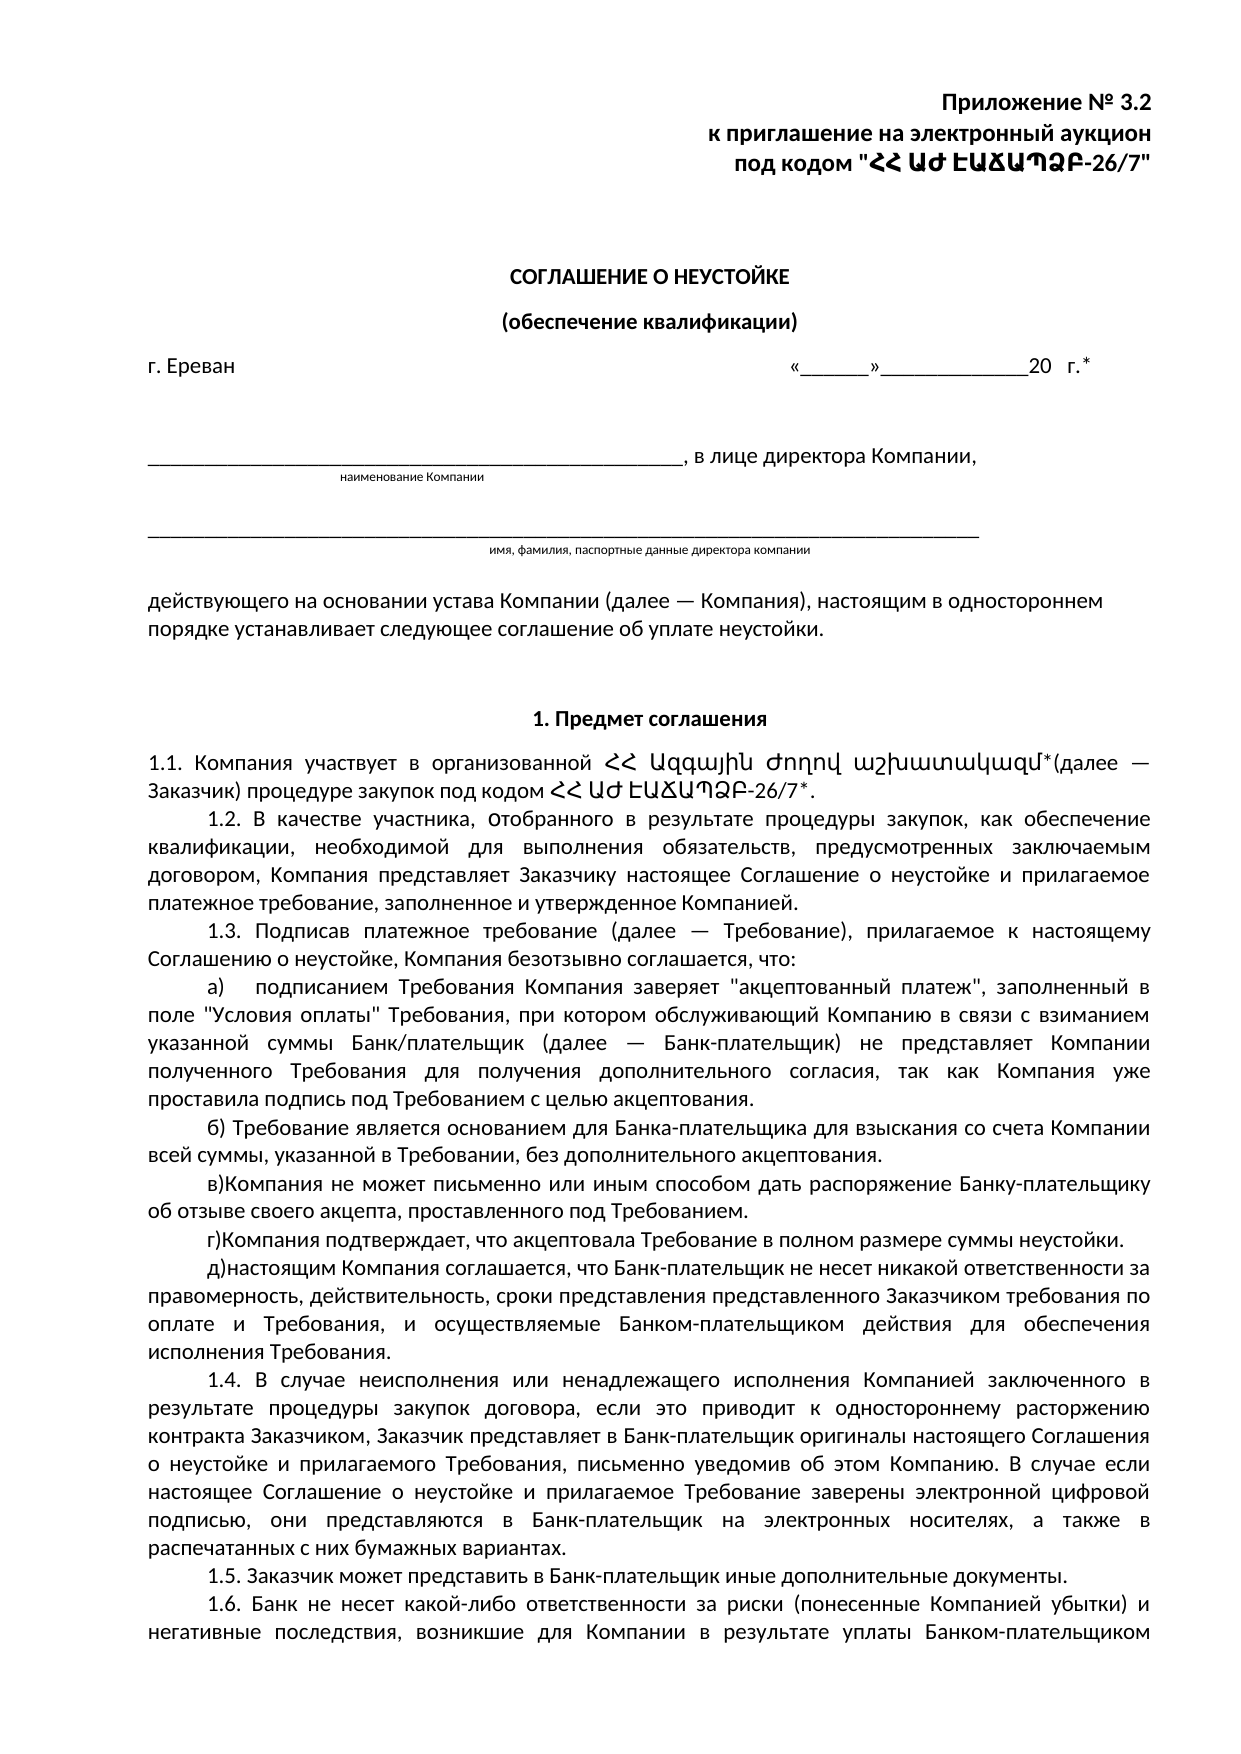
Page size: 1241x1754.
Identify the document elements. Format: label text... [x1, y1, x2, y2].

text имя, фамилия, паспортные данные директора компании [148, 542, 1152, 569]
text к приглашение на электронный аукцион [177, 117, 1152, 147]
table_header г. Ереван [136, 351, 635, 396]
text _________________________________________________________________________ [148, 513, 1152, 542]
text 1.5. Заказчик может представить в Банк-плательщик иные дополнительные документы. [148, 1561, 1152, 1589]
text 1.1. Компания участвует в организованной ՀՀ Ազգային Ժողով աշխատակազմ*(далее — Заказчик) процедуре закупок под кодом ՀՀ ԱԺ ԷԱՃԱՊՁԲ-26/7*. [148, 748, 1152, 804]
text действующего на основании устава Компании (далее — Компания), настоящим в одностороннем [148, 586, 1152, 614]
text (обеспечение квалификации) [148, 307, 1152, 335]
text 1.4. В случае неисполнения или ненадлежащего исполнения Компанией заключенного в результате процедуры закупок договора, если это приводит к одностороннему расторжению контракта Заказчиком, Заказчик представляет в Банк-плательщик оригиналы настоящего Соглашения о неустойке и прилагаемого Требования, письменно уведомив об этом Компанию. В случае если настоящее Соглашение о неустойке и прилагаемое Требование заверены электронной цифровой подписью, они представляются в Банк-плательщик на электронных носителях, а также в распечатанных с них бумажных вариантах. [148, 1365, 1152, 1561]
text в)Компания не может письменно или иным способом дать распоряжение Банку-плательщику об отзыве своего акцепта, проставленного под Требованием. [148, 1169, 1152, 1225]
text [148, 1589, 1152, 1645]
text под кодом "ՀՀ ԱԺ ԷԱՃԱՊՁԲ-26/7" [177, 147, 1152, 178]
text г)Компания подтверждает, что акцептовала Требование в полном размере суммы неустойки. [148, 1225, 1152, 1253]
text Приложение № 3.2 [148, 86, 1152, 117]
text а) подписанием Требования Компания заверяет "акцептованный платеж", заполненный в поле "Условия оплаты" Требования, при котором обслуживающий Компанию в связи с взиманием указанной суммы Банк/плательщик (далее — Банк-плательщик) не представляет Компании полученного Требования для получения дополнительного согласия, так как Компания уже проставила подпись под Требованием с целью акцептования. [148, 972, 1152, 1113]
text 1. Предмет соглашения [148, 704, 1152, 732]
text 1.3. Подписав платежное требование (далее — Требование), прилагаемое к настоящему Соглашению о неустойке, Компания безотзывно соглашается, что: [148, 916, 1152, 972]
text наименование Компании [340, 469, 1152, 497]
text _______________________________________________, в лице директора Компании, [148, 441, 1152, 469]
text порядке устанавливает следующее соглашение об уплате неустойки. [148, 614, 1152, 642]
table_header «______»_____________20 г.* [635, 351, 1104, 396]
text б) Требование является основанием для Банка-плательщика для взыскания со счета Компании всей суммы, указанной в Требовании, без дополнительного акцептования. [148, 1113, 1152, 1169]
text 1.2. В качестве участника, օтобранного в результате процедуры закупок, как обеспечение квалификации, необходимой для выполнения обязательств, предусмотренных заключаемым договором, Kомпания представляет Заказчику настоящее Соглашение о неустойке и прилагаемое платежное требование, заполненное и утвержденное Компанией. [148, 804, 1152, 916]
text СОГЛАШЕНИЕ О НЕУСТОЙКЕ [148, 262, 1152, 290]
text д)настоящим Компания соглашается, что Банк-плательщик не несет никакой ответственности за правомерность, действительность, сроки представления представленного Заказчиком требования по оплате и Требования, и осуществляемые Банком-плательщиком действия для обеспечения исполнения Требования. [148, 1253, 1152, 1365]
